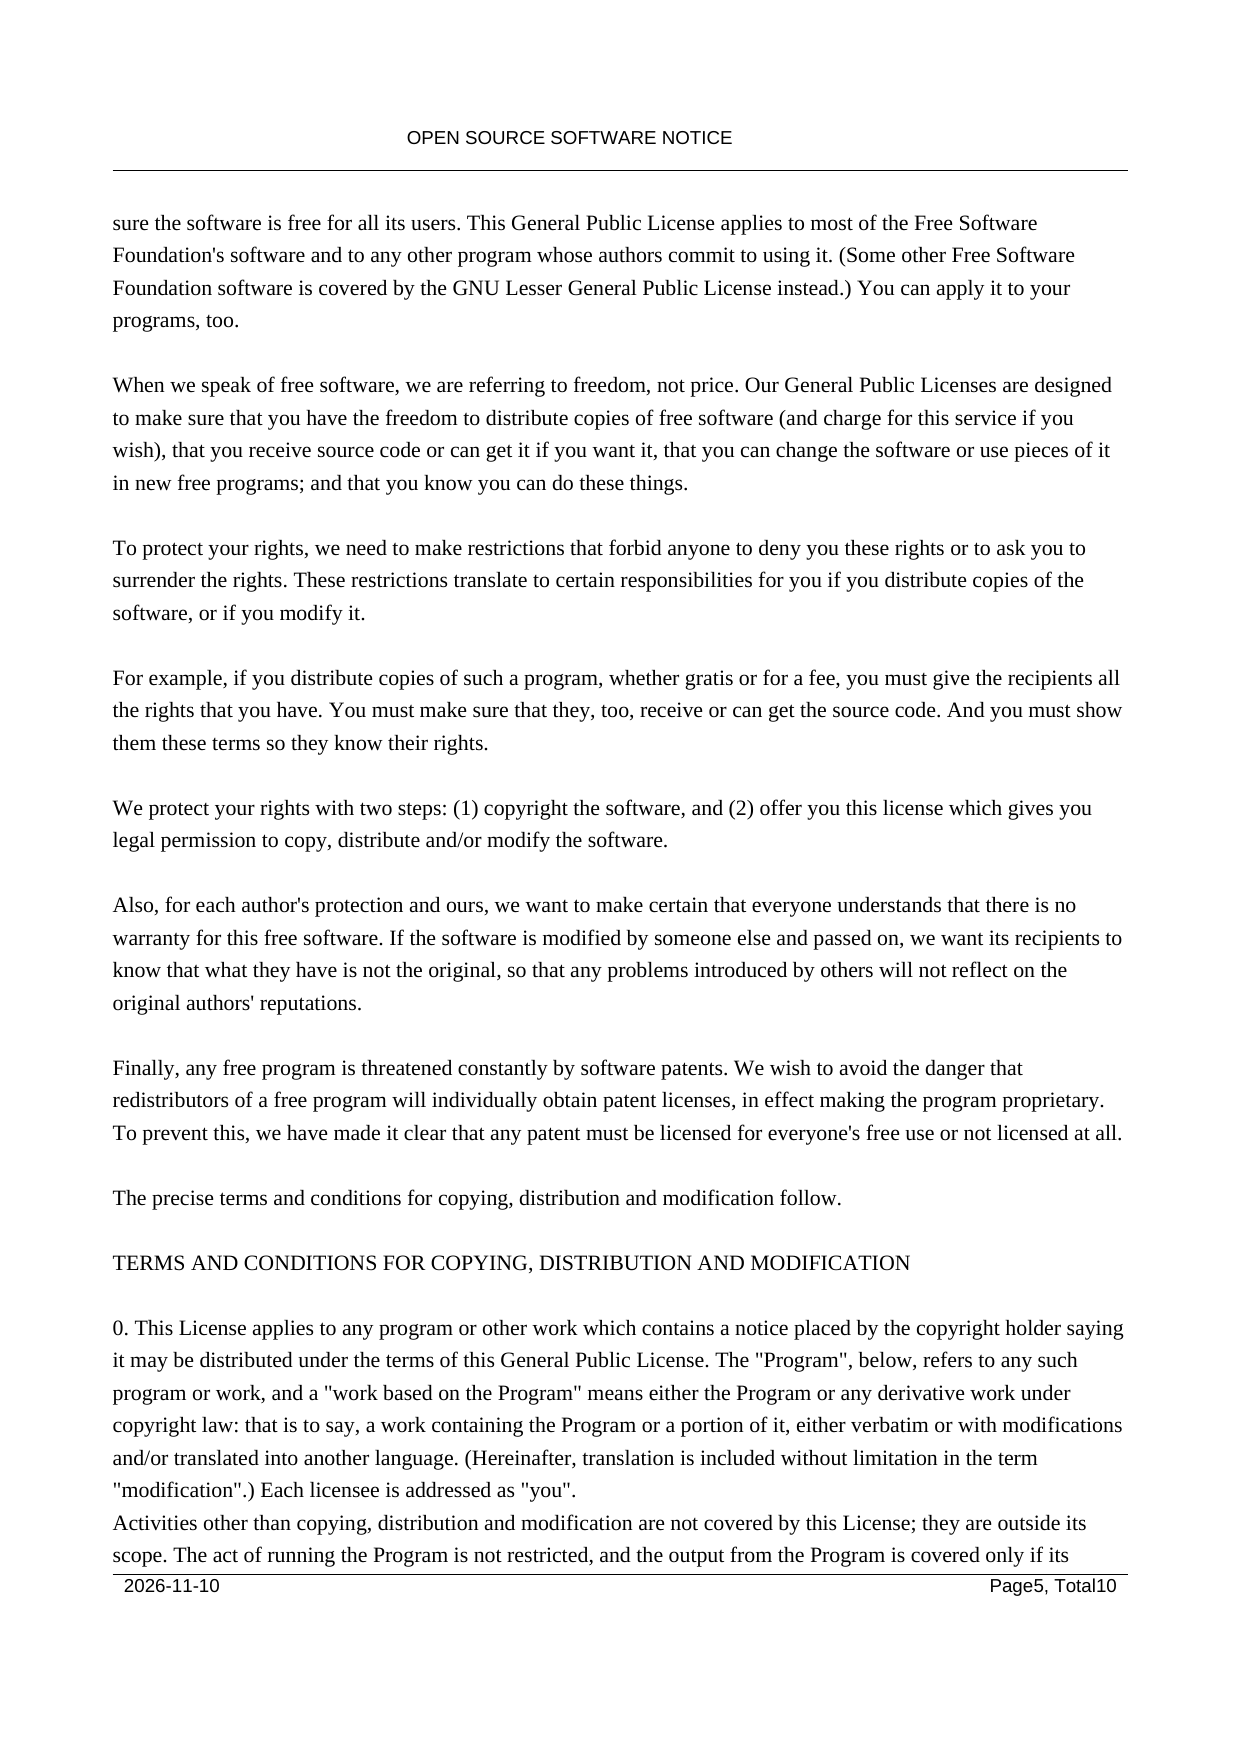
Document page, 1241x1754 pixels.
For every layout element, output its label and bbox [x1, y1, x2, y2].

text [112, 206, 1128, 1571]
